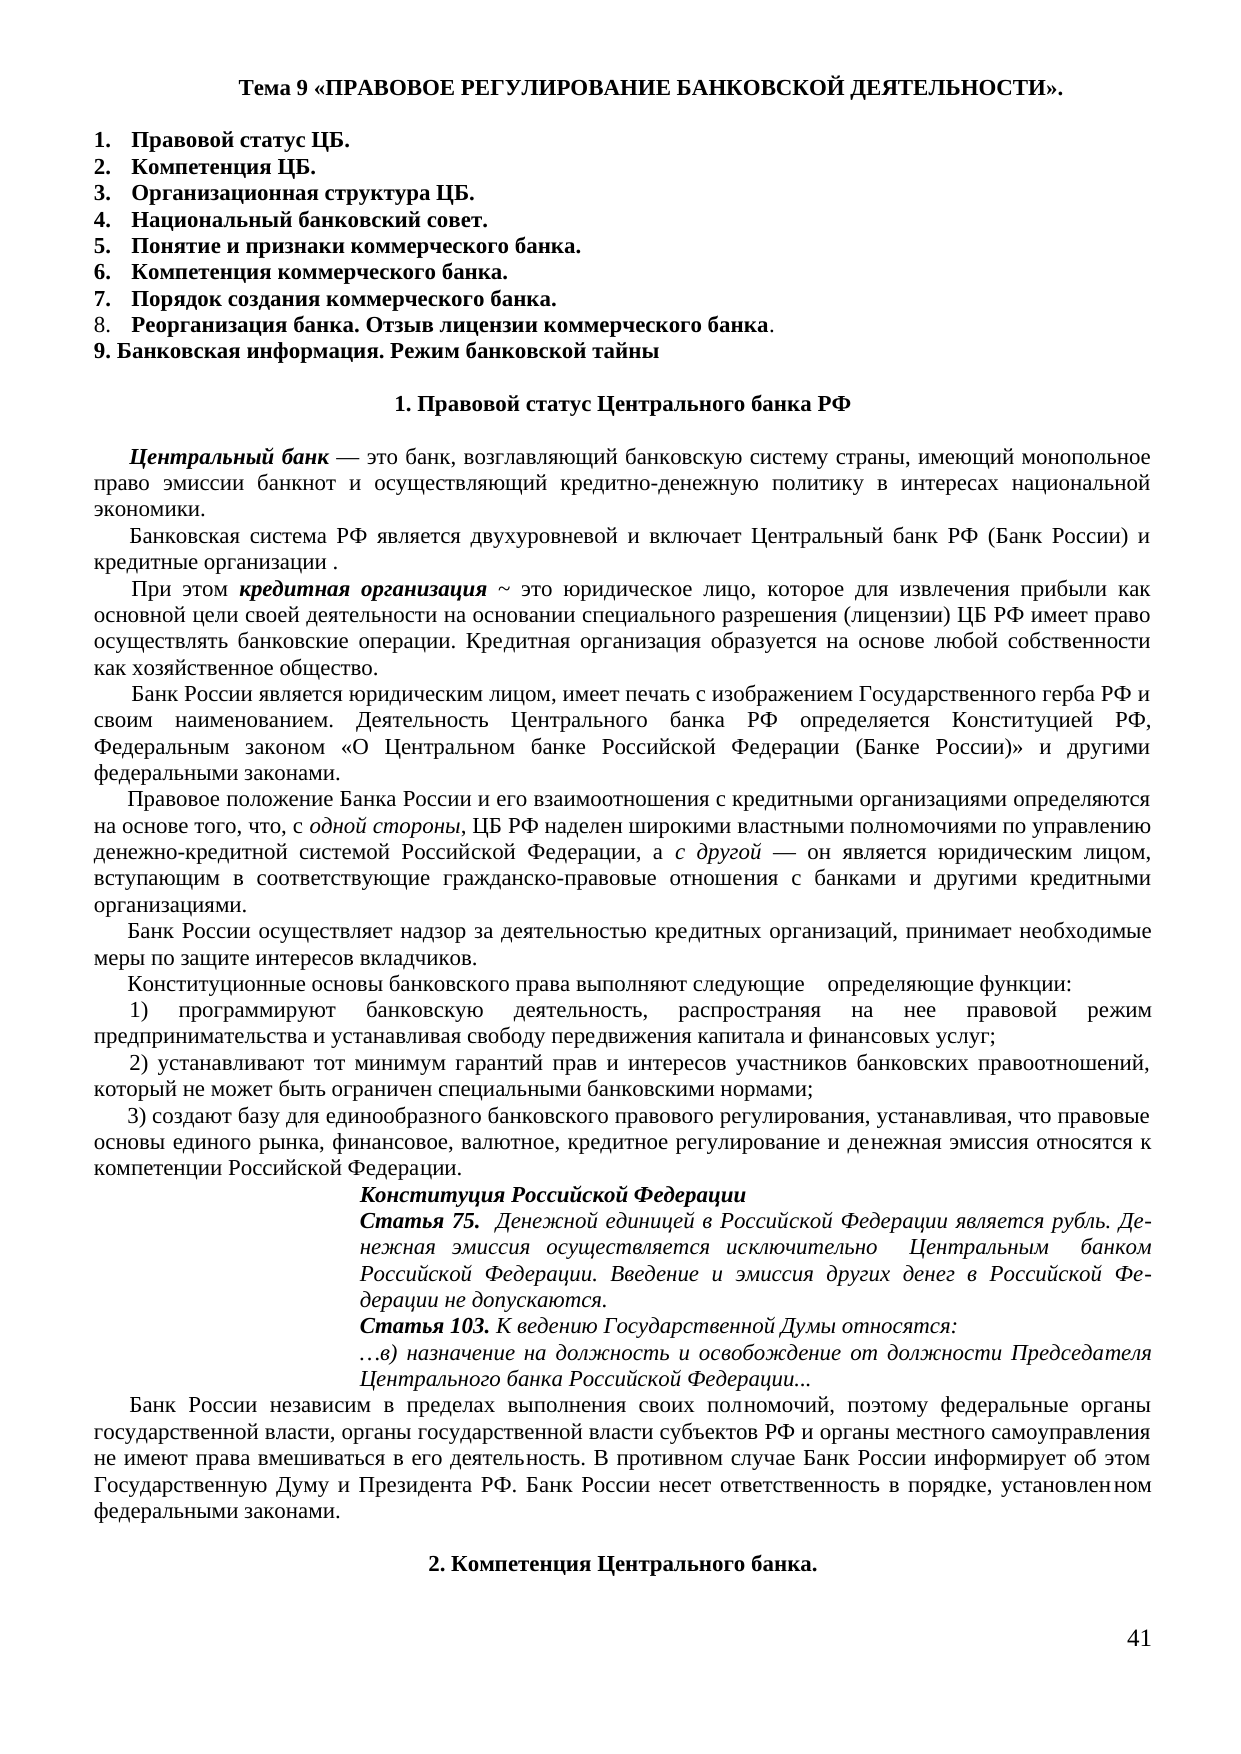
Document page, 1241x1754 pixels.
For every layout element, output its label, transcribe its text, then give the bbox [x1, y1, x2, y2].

list Реорганизация банка. Отзыв лицензии коммерческого банка. [94, 311, 1152, 337]
list Национальный банковский совет. [94, 206, 1152, 232]
text Банк России является юридическим лицом, имеет печать с изображением Государственного герба РФ и своим наименованием. Деятельность Центрального банка РФ определяется Конституцией РФ, Федеральным законом «О Центральном банке Российской Федерации (Банке России)» и другими федеральными законами. [94, 680, 1152, 785]
text Банк России осуществляет надзор за деятельностью кредитных организаций, принимает необходимые меры по защите интересов вкладчиков. [94, 917, 1152, 970]
text Банк России независим в пределах выполнения своих полномочий, поэтому федеральные органы государственной власти, органы государственной власти субъектов РФ и органы местного самоуправления не имеют права вмешиваться в его деятельность. В противном случае Банк России информирует об этом Государственную Думу и Президента РФ. Банк России несет ответственность в порядке, установленном федеральными законами. [94, 1392, 1152, 1523]
text 1. Правовой статус Центрального банка РФ [94, 390, 1152, 416]
list Компетенция ЦБ. [94, 153, 1152, 179]
text 9. Банковская информация. Режим банковской тайны [94, 337, 1152, 364]
text Конституция Российской Федерации [359, 1181, 1152, 1207]
text Банковская система РФ является двухуровневой и включает Центральный банк РФ (Банк России) и кредитные организации . [94, 522, 1152, 574]
text Центральный банк — это банк, возглавляющий банковскую систему страны, имеющий монопольное право эмиссии банкнот и осуществляющий кредитно-денежную политику в интересах национальной экономики. [94, 443, 1152, 522]
text 1) программируют банковскую деятельность, распространяя на нее правовой режим предпринимательства и устанавливая свободу передвижения капитала и финансовых услуг; [94, 996, 1152, 1049]
text 2) устанавливают тот минимум гарантий прав и интересов участников банковских правоотношений, который не может быть ограничен специальными банковскими нормами; [94, 1049, 1152, 1102]
list Компетенция коммерческого банка. [94, 258, 1152, 285]
text 2. Компетенция Центрального банка. [94, 1550, 1152, 1576]
text …в) назначение на должность и освобождение от должности Председателя Центрального банка Российской Федерации... [359, 1339, 1152, 1392]
list Порядок создания коммерческого банка. [94, 285, 1152, 311]
text При этом кредитная организация ~ это юридическое лицо, которое для извлечения прибыли как основной цели своей деятельности на основании специального разрешения (лицензии) ЦБ РФ имеет право осуществлять банковские операции. Кредитная организация образуется на основе любой собственности как хозяйственное общество. [94, 574, 1152, 680]
list Понятие и признаки коммерческого банка. [94, 232, 1152, 258]
list Организационная структура ЦБ. [94, 179, 1152, 206]
text Статья 103. К ведению Государственной Думы относятся: [359, 1312, 1152, 1339]
list Правовой статус ЦБ. [94, 127, 1152, 153]
text Конституционные основы банковского права выполняют следующие определяющие функции: [94, 970, 1152, 996]
text 3) создают базу для единообразного банковского правового регулирования, устанавливая, что правовые основы единого рынка, финансовое, валютное, кредитное регулирование и денежная эмиссия относятся к компетенции Российской Федерации. [94, 1102, 1152, 1181]
text Статья 75. Денежной единицей в Российской Федерации является рубль. Денежная эмиссия осуществляется исключительно Центральным банком Российской Федерации. Введение и эмиссия других денег в Российской Федерации не допускаются. [359, 1207, 1152, 1312]
text Правовое положение Банка России и его взаимоотношения с кредитными организациями определяются на основе того, что, с одной стороны, ЦБ РФ наделен широкими властными полномочиями по управлению денежно-кредитной системой Российской Федерации, а с другой — он является юридическим лицом, вступающим в соответствующие гражданско-правовые отношения с банками и другими кредитными организациями. [94, 785, 1152, 917]
text Тема 9 «Правовое регулирование банковской деятельности». [94, 74, 1152, 100]
